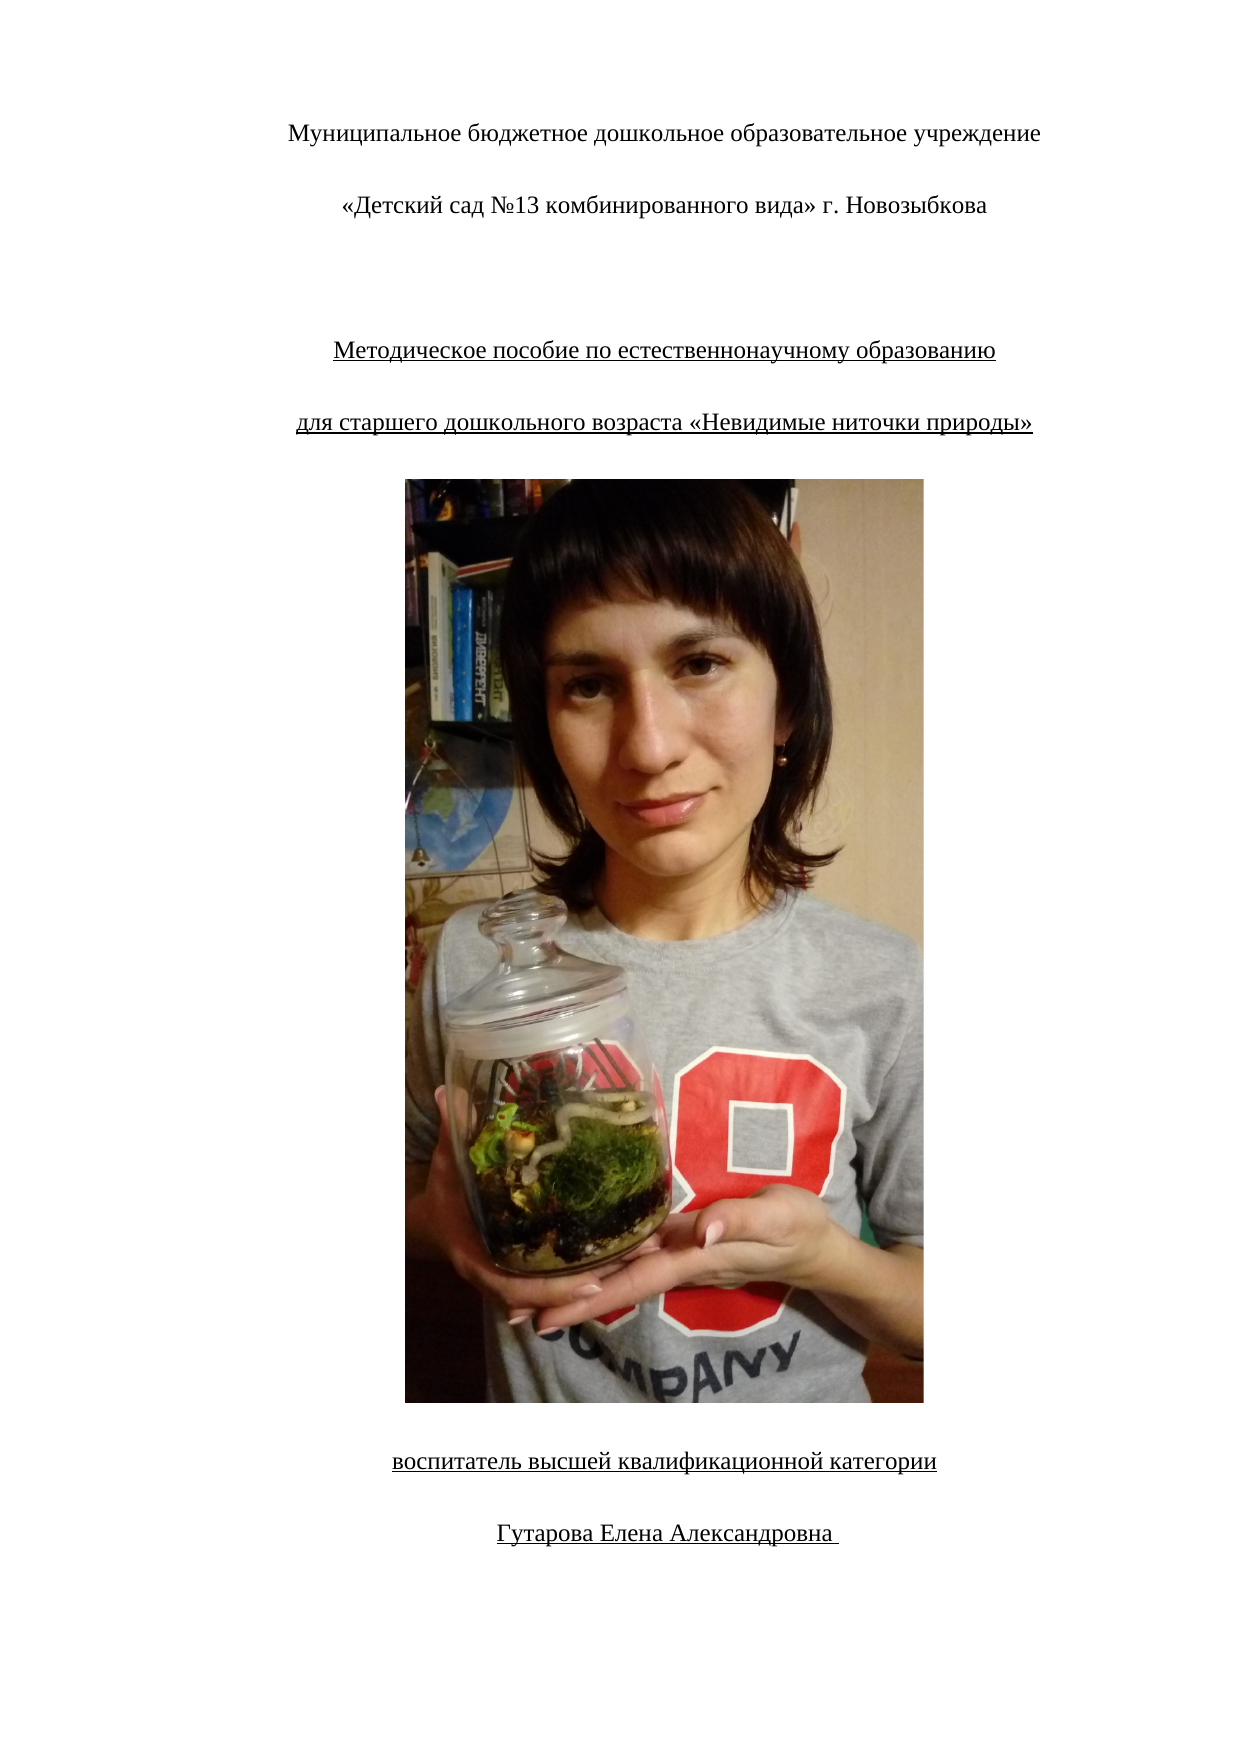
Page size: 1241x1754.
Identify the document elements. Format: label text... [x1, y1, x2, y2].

text Муниципальное бюджетное дошкольное образовательное учреждение [177, 118, 1152, 147]
text Методическое пособие по естественнонаучному образованию [177, 335, 1152, 364]
text для старшего дошкольного возраста «Невидимые ниточки природы» [177, 407, 1152, 436]
text Гутарова Елена Александровна [177, 1518, 1152, 1547]
picture [405, 479, 924, 1403]
text воспитатель высшей квалификационной категории [177, 1446, 1152, 1474]
text «Детский сад №13 комбинированного вида» г. Новозыбкова [177, 190, 1152, 219]
